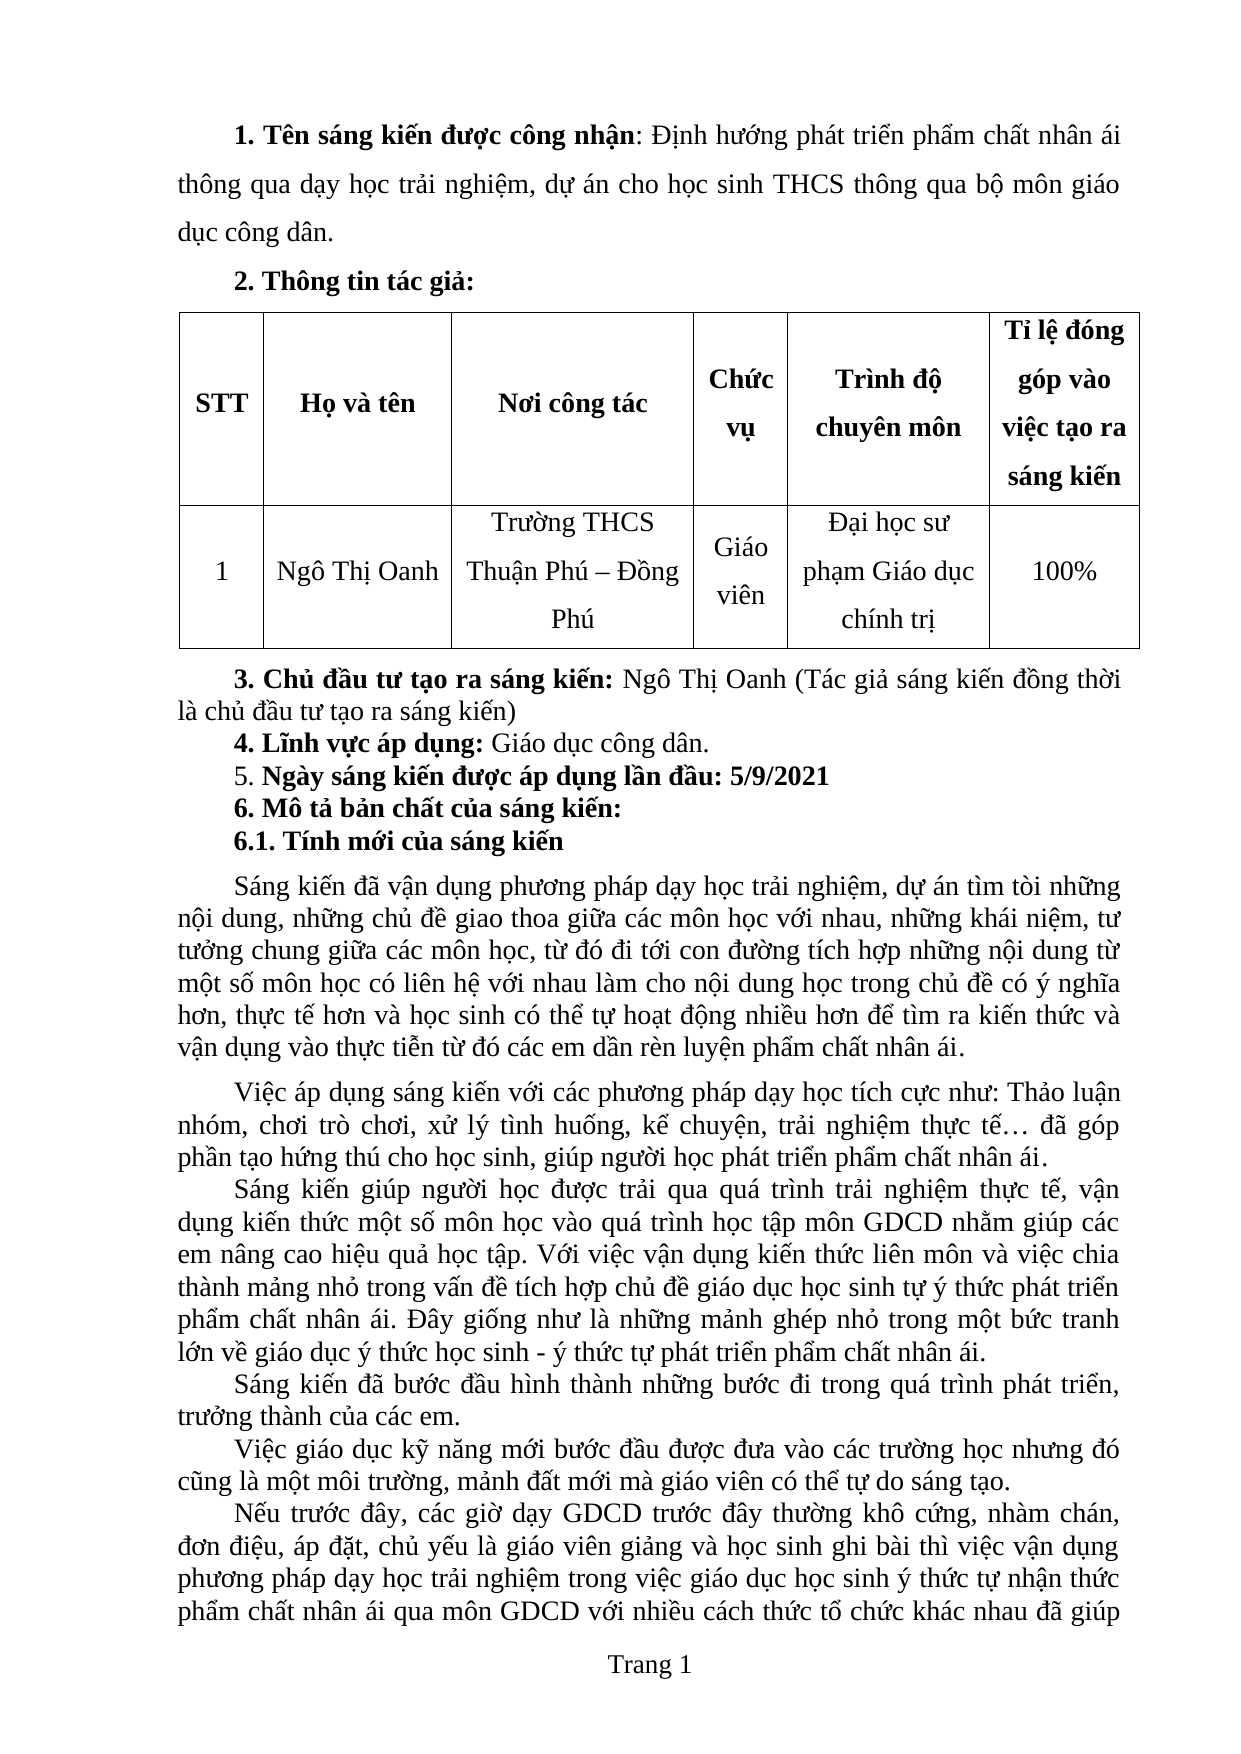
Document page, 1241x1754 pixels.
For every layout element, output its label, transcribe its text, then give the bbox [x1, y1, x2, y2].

table_cell 1 [180, 506, 263, 648]
text 1. Tên sáng kiến được công nhận: Định hướng phát triển phẩm chất nhân ái thông qua dạy học trải nghiệm, dự án cho học sinh THCS thông qua bộ môn giáo dục công dân. [177, 118, 1122, 248]
text Việc giáo dục kỹ năng mới bước đầu được đưa vào các trường học nhưng đó cũng là một môi trường, mảnh đất mới mà giáo viên có thể tự do sáng tạo. [177, 1432, 1122, 1497]
table_header Chức vụ [694, 313, 787, 504]
text 4. Lĩnh vực áp dụng: Giáo dục công dân. [177, 726, 1122, 759]
table_cell Ngô Thị Oanh [264, 506, 451, 648]
table_header Trình độ chuyên môn [788, 313, 989, 504]
text Sáng kiến đã bước đầu hình thành những bước đi trong quá trình phát triển, trưởng thành của các em. [177, 1367, 1122, 1432]
table_header Họ và tên [264, 313, 451, 504]
text Sáng kiến giúp người học được trải qua quá trình trải nghiệm thực tế, vận dụng kiến thức một số môn học vào quá trình học tập môn GDCD nhằm giúp các em nâng cao hiệu quả học tập. Với việc vận dụng kiến thức liên môn và việc chia thành mảng nhỏ trong vấn đề tích hợp chủ đề giáo dục học sinh tự ý thức phát triển phẩm chất nhân ái. Đây giống như là những mảnh ghép nhỏ trong một bức tranh lớn về giáo dục ý thức học sinh - ý thức tự phát triển phẩm chất nhân ái. [177, 1173, 1122, 1367]
text 6. Mô tả bản chất của sáng kiến: [177, 791, 1122, 824]
text Việc áp dụng sáng kiến với các phương pháp dạy học tích cực như: Thảo luận nhóm, chơi trò chơi, xử lý tình huống, kể chuyện, trải nghiệm thực tế… đã góp phần tạo hứng thú cho học sinh, giúp người học phát triển phẩm chất nhân ái. [177, 1075, 1122, 1173]
table_header Nơi công tác [452, 313, 693, 504]
text 6.1. Tính mới của sáng kiến [177, 824, 1122, 856]
table_cell Trường THCS Thuận Phú – Đồng Phú [452, 506, 693, 648]
text 2. Thông tin tác giả: [177, 264, 1122, 296]
table_header Tỉ lệ đóng góp vào việc tạo ra sáng kiến [990, 313, 1139, 504]
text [177, 1497, 1122, 1626]
text 5. Ngày sáng kiến được áp dụng lần đầu: 5/9/2021 [177, 759, 1122, 791]
table_cell Giáo viên [694, 506, 787, 648]
text Sáng kiến đã vận dụng phương pháp dạy học trải nghiệm, dự án tìm tòi những nội dung, những chủ đề giao thoa giữa các môn học với nhau, những khái niệm, tư tưởng chung giữa các môn học, từ đó đi tới con đường tích hợp những nội dung từ một số môn học có liên hệ với nhau làm cho nội dung học trong chủ đề có ý nghĩa hơn, thực tế hơn và học sinh có thể tự hoạt động nhiều hơn để tìm ra kiến thức và vận dụng vào thực tiễn từ đó các em dần rèn luyện phẩm chất nhân ái. [177, 868, 1122, 1063]
table_cell 100% [990, 506, 1139, 648]
table_header STT [180, 313, 263, 504]
text 3. Chủ đầu tư tạo ra sáng kiến: Ngô Thị Oanh (Tác giả sáng kiến đồng thời là chủ đầu tư tạo ra sáng kiến) [177, 662, 1122, 726]
table_cell Đại học sư phạm Giáo dục chính trị [788, 506, 989, 648]
